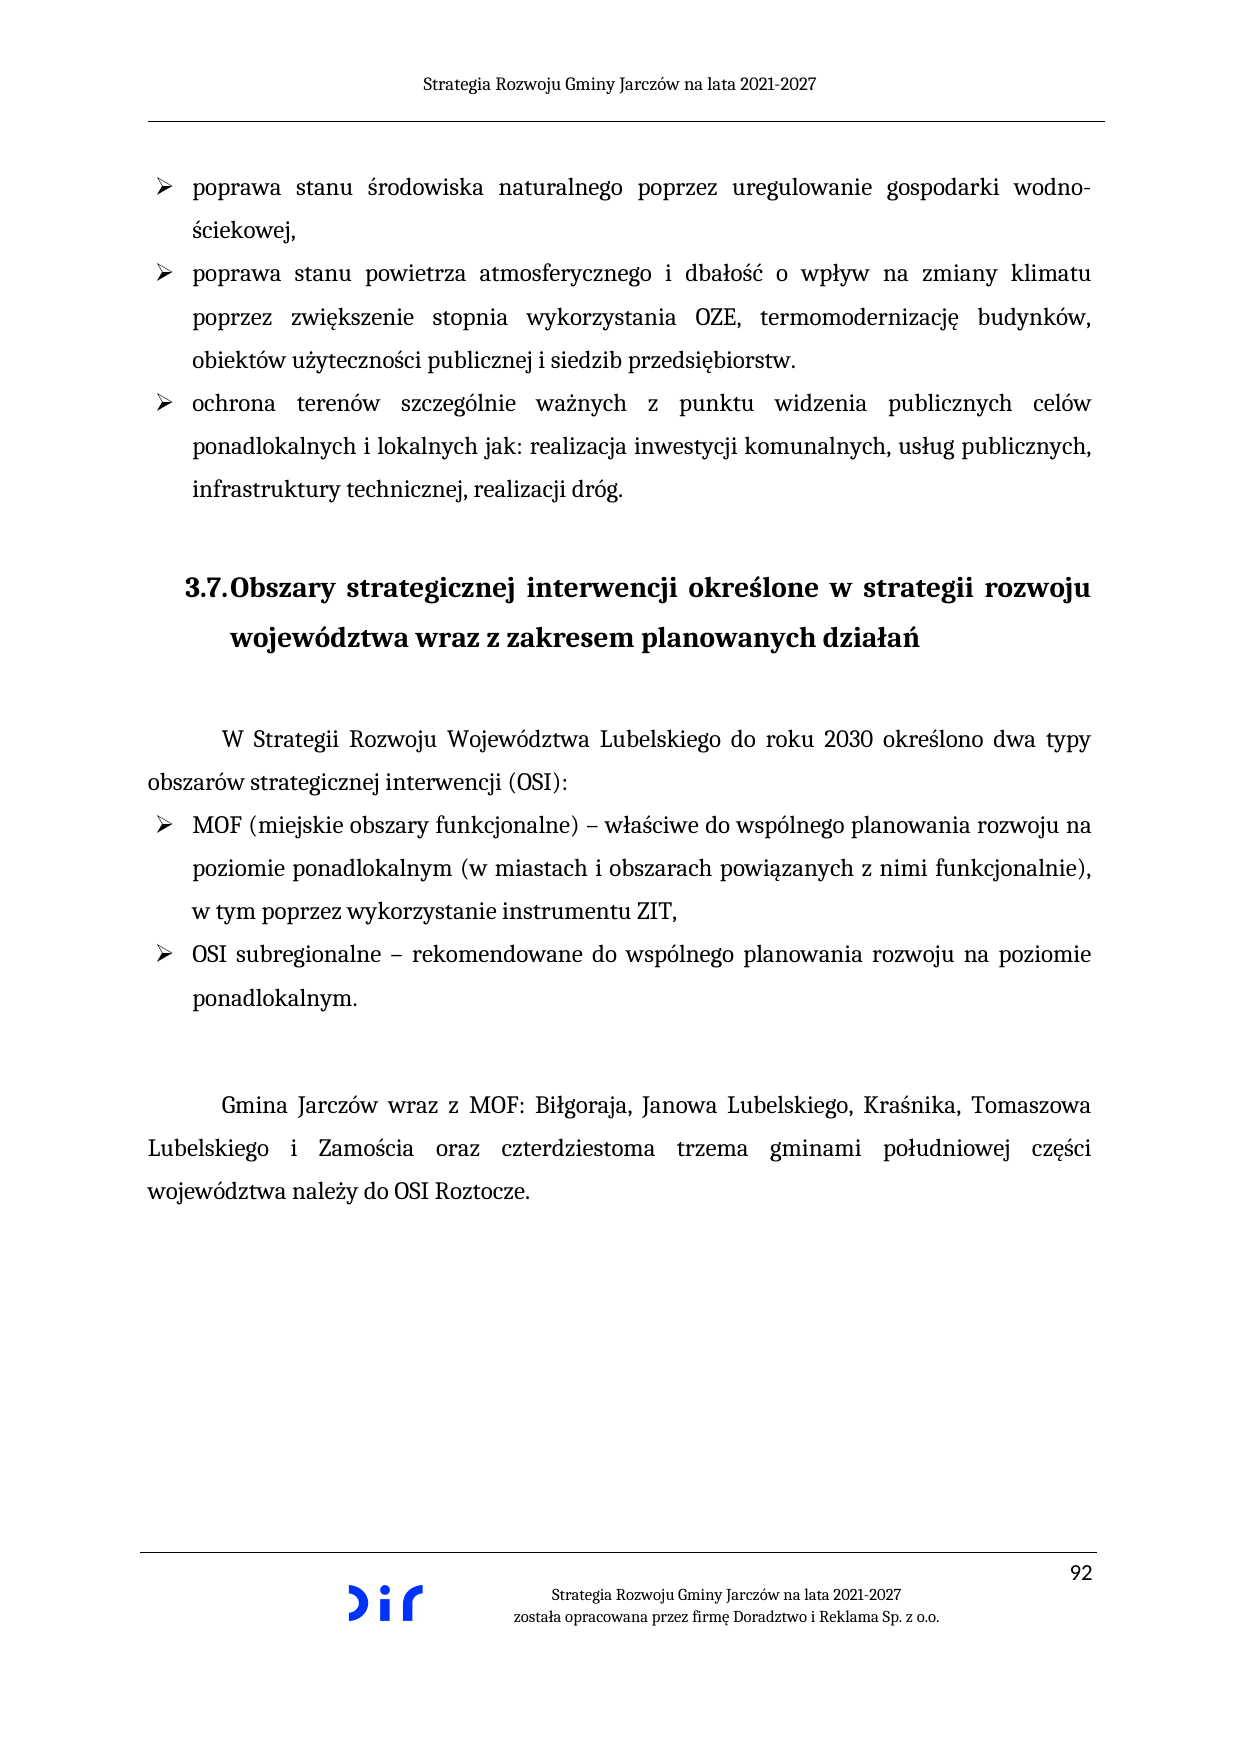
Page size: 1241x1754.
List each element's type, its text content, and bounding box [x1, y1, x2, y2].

list MOF (miejskie obszary funkcjonalne) – właściwe do wspólnego planowania rozwoju na poziomie ponadlokalnym (w miastach i obszarach powiązanych z nimi funkcjonalnie), w tym poprzez wykorzystanie instrumentu ZIT, [154, 811, 1092, 926]
list OSI subregionalne – rekomendowane do wspólnego planowania rozwoju na poziomie ponadlokalnym. [154, 940, 1092, 1012]
subtitle Obszary strategicznej interwencji określone w strategii rozwoju województwa wraz z zakresem planowanych działań [185, 571, 1092, 655]
text W Strategii Rozwoju Województwa Lubelskiego do roku 2030 określono dwa typy obszarów strategicznej interwencji (OSI): [148, 725, 1092, 797]
picture [348, 1585, 423, 1621]
list ochrona terenów szczególnie ważnych z punktu widzenia publicznych celów ponadlokalnych i lokalnych jak: realizacja inwestycji komunalnych, usług publicznych, infrastruktury technicznej, realizacji dróg. [154, 389, 1092, 504]
list poprawa stanu powietrza atmosferycznego i dbałość o wpływ na zmiany klimatu poprzez zwiększenie stopnia wykorzystania OZE, termomodernizację budynków, obiektów użyteczności publicznej i siedzib przedsiębiorstw. [154, 259, 1092, 374]
text Gmina Jarczów wraz z MOF: Biłgoraja, Janowa Lubelskiego, Kraśnika, Tomaszowa Lubelskiego i Zamościa oraz czterdziestoma trzema gminami południowej części województwa należy do OSI Roztocze. [148, 1091, 1092, 1206]
list poprawa stanu środowiska naturalnego poprzez uregulowanie gospodarki wodno-ściekowej, [154, 173, 1092, 245]
